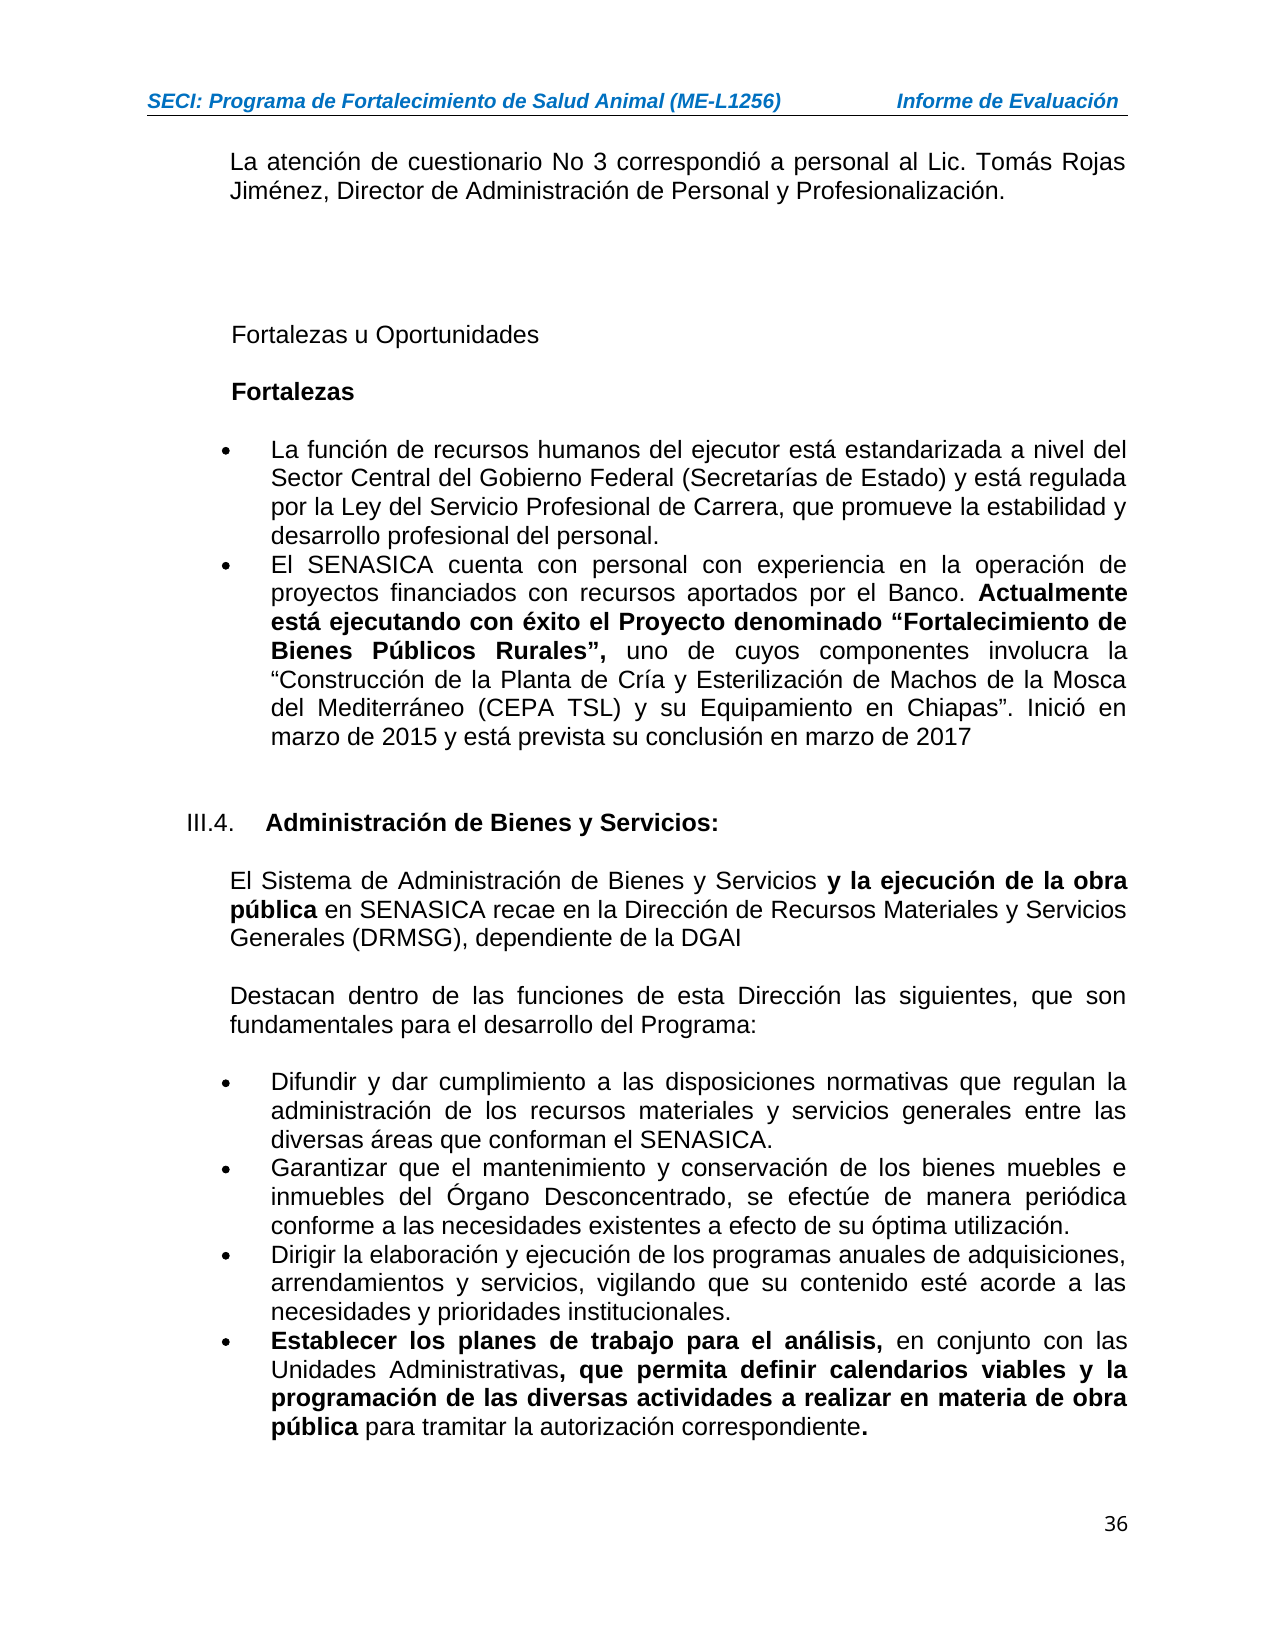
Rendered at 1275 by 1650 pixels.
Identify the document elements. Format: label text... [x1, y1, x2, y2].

list Difundir y dar cumplimiento a las disposiciones normativas que regulan la administración de los recursos materiales y servicios generales entre las diversas áreas que conforman el SENASICA. [222, 1067, 1128, 1153]
list Garantizar que el mantenimiento y conservación de los bienes muebles e inmuebles del Órgano Desconcentrado, se efectúe de manera periódica conforme a las necesidades existentes a efecto de su óptima utilización. [222, 1153, 1128, 1239]
text El Sistema de Administración de Bienes y Servicios y la ejecución de la obra pública en SENASICA recae en la Dirección de Recursos Materiales y Servicios Generales (DRMSG), dependiente de la DGAI [229, 866, 1128, 952]
list La función de recursos humanos del ejecutor está estandarizada a nivel del Sector Central del Gobierno Federal (Secretarías de Estado) y está regulada por la Ley del Servicio Profesional de Carrera, que promueve la estabilidad y desarrollo profesional del personal. [222, 434, 1128, 549]
text Fortalezas [231, 377, 1128, 406]
text Fortalezas u Oportunidades [231, 319, 1128, 348]
text Destacan dentro de las funciones de esta Dirección las siguientes, que son fundamentales para el desarrollo del Programa: [229, 981, 1128, 1038]
list Dirigir la elaboración y ejecución de los programas anuales de adquisiciones, arrendamientos y servicios, vigilando que su contenido esté acorde a las necesidades y prioridades institucionales. [222, 1239, 1128, 1326]
list Establecer los planes de trabajo para el análisis, en conjunto con las Unidades Administrativas, que permita definir calendarios viables y la programación de las diversas actividades a realizar en materia de obra pública para tramitar la autorización correspondiente. [222, 1326, 1128, 1441]
list El SENASICA cuenta con personal con experiencia en la operación de proyectos financiados con recursos aportados por el Banco. Actualmente está ejecutando con éxito el Proyecto denominado “Fortalecimiento de Bienes Públicos Rurales”, uno de cuyos componentes involucra la “Construcción de la Planta de Cría y Esterilización de Machos de la Mosca del Mediterráneo (CEPA TSL) y su Equipamiento en Chiapas”. Inició en marzo de 2015 y está prevista su conclusión en marzo de 2017 [222, 549, 1128, 751]
text La atención de cuestionario No 3 correspondió a personal al Lic. Tomás Rojas Jiménez, Director de Administración de Personal y Profesionalización. [229, 147, 1128, 204]
list Administración de Bienes y Servicios: [186, 808, 1128, 837]
